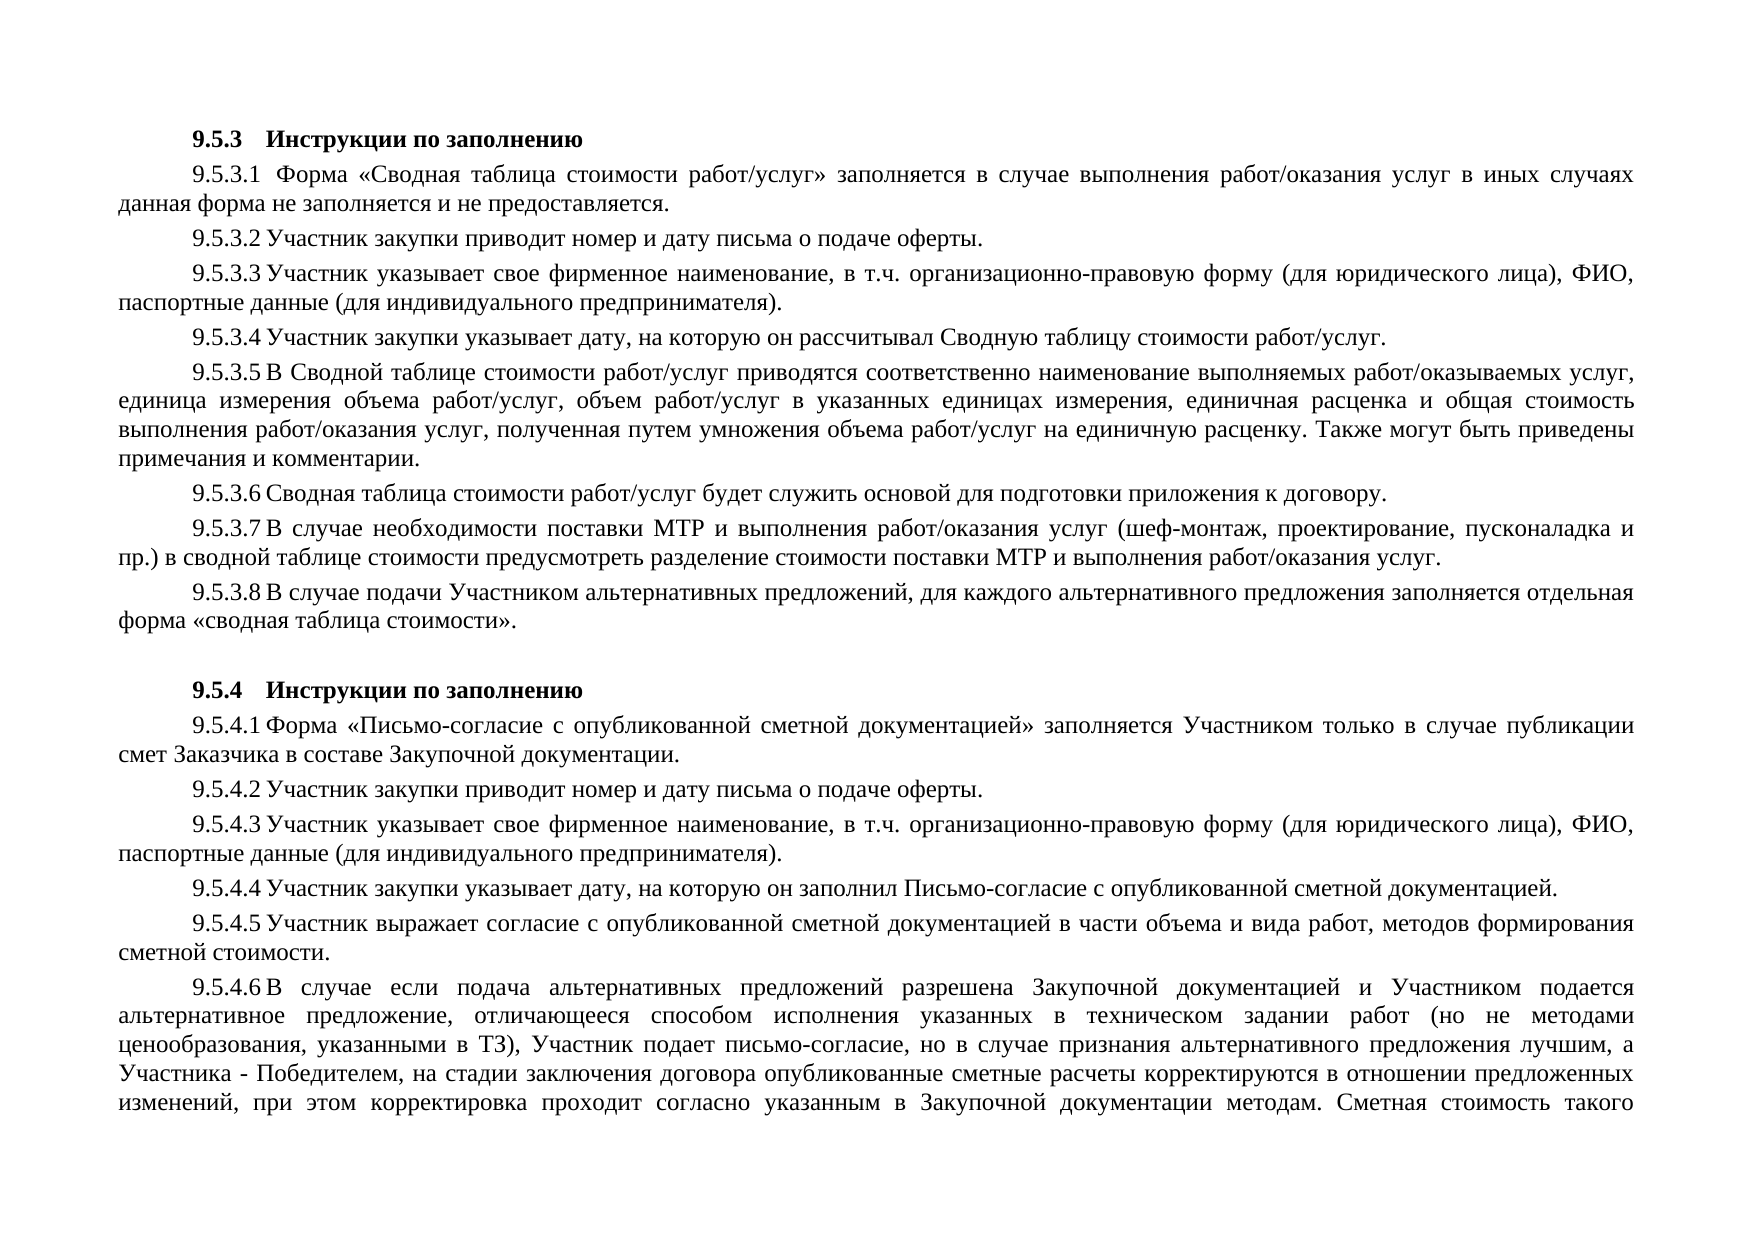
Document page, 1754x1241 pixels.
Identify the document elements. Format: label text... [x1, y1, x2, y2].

list Инструкции по заполнению [118, 124, 1636, 153]
list Форма «Сводная таблица стоимости работ/услуг» заполняется в случае выполнения работ/оказания услуг в иных случаях данная форма не заполняется и не предоставляется. [118, 159, 1636, 217]
list В Сводной таблице стоимости работ/услуг приводятся соответственно наименование выполняемых работ/оказываемых услуг, единица измерения объема работ/услуг, объем работ/услуг в указанных единицах измерения, единичная расценка и общая стоимость выполнения работ/оказания услуг, полученная путем умножения объема работ/услуг на единичную расценку. Также могут быть приведены примечания и комментарии. [118, 357, 1636, 472]
list Форма «Письмо-согласие с опубликованной сметной документацией» заполняется Участником только в случае публикации смет Заказчика в составе Закупочной документации. [118, 711, 1636, 768]
list Участник закупки приводит номер и дату письма о подаче оферты. [118, 774, 1636, 803]
list Участник указывает свое фирменное наименование, в т.ч. организационно-правовую форму (для юридического лица), ФИО, паспортные данные (для индивидуального предпринимателя). [118, 809, 1636, 867]
list Участник закупки указывает дату, на которую он рассчитывал Сводную таблицу стоимости работ/услуг. [118, 322, 1636, 351]
list Участник выражает согласие с опубликованной сметной документацией в части объема и вида работ, методов формирования сметной стоимости. [118, 908, 1636, 966]
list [118, 972, 1636, 1116]
list В случае необходимости поставки МТР и выполнения работ/оказания услуг (шеф-монтаж, проектирование, пусконаладка и пр.) в сводной таблице стоимости предусмотреть разделение стоимости поставки МТР и выполнения работ/оказания услуг. [118, 513, 1636, 571]
list Сводная таблица стоимости работ/услуг будет служить основой для подготовки приложения к договору. [118, 478, 1636, 507]
list Участник закупки приводит номер и дату письма о подаче оферты. [118, 223, 1636, 252]
list В случае подачи Участником альтернативных предложений, для каждого альтернативного предложения заполняется отдельная форма «сводная таблица стоимости». [118, 577, 1636, 634]
list Участник закупки указывает дату, на которую он заполнил Письмо-согласие с опубликованной сметной документацией. [118, 873, 1636, 902]
list Инструкции по заполнению [118, 676, 1636, 704]
list Участник указывает свое фирменное наименование, в т.ч. организационно-правовую форму (для юридического лица), ФИО, паспортные данные (для индивидуального предпринимателя). [118, 258, 1636, 316]
